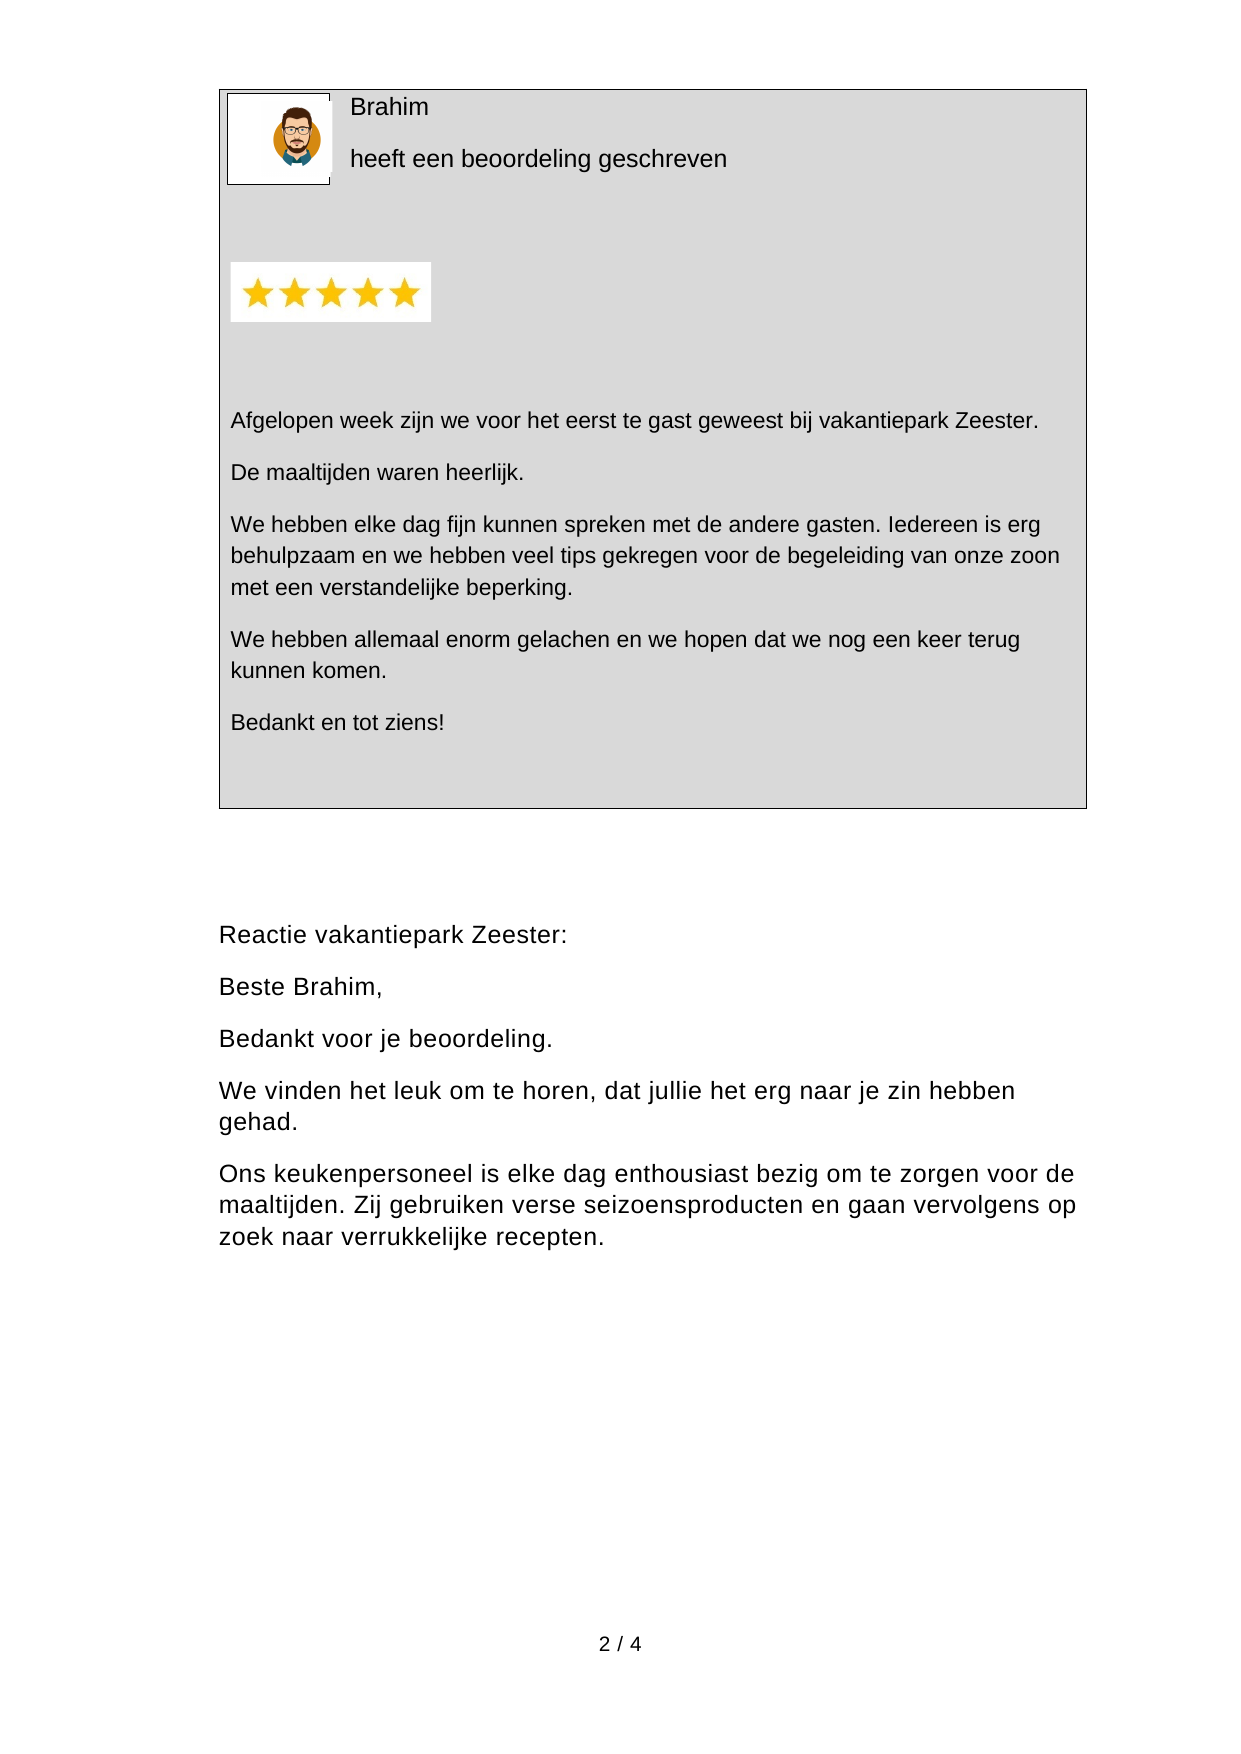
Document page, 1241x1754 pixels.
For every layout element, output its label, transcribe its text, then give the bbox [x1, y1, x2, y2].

picture [261, 101, 333, 177]
text Beste Brahim, [218, 969, 1087, 1000]
text Ons keukenpersoneel is elke dag enthousiast bezig om te zorgen voor de maaltijden. Zij gebruiken verse seizoensproducten en gaan vervolgens op zoek naar verrukkelijke recepten. [218, 1157, 1087, 1250]
text Reactie vakantiepark Zeester: [218, 917, 1087, 948]
table_header Brahim heeft een beoordeling geschreven Afgelopen week zijn we voor het eerst te gast geweest bij vakantiepark Zeester. De maaltijden waren heerlijk. We hebben elke dag fijn kunnen spreken met de andere gasten. Iedereen is erg behulpzaam en we hebben veel tips gekregen voor de begeleiding van onze zoon met een verstandelijke beperking. We hebben allemaal enorm gelachen en we hopen dat we nog een keer terug kunnen komen. Bedankt en tot ziens! [220, 90, 1086, 808]
text We vinden het leuk om te horen, dat jullie het erg naar je zin hebben gehad. [218, 1073, 1087, 1136]
picture [230, 262, 432, 322]
text Bedankt voor je beoordeling. [218, 1021, 1087, 1052]
